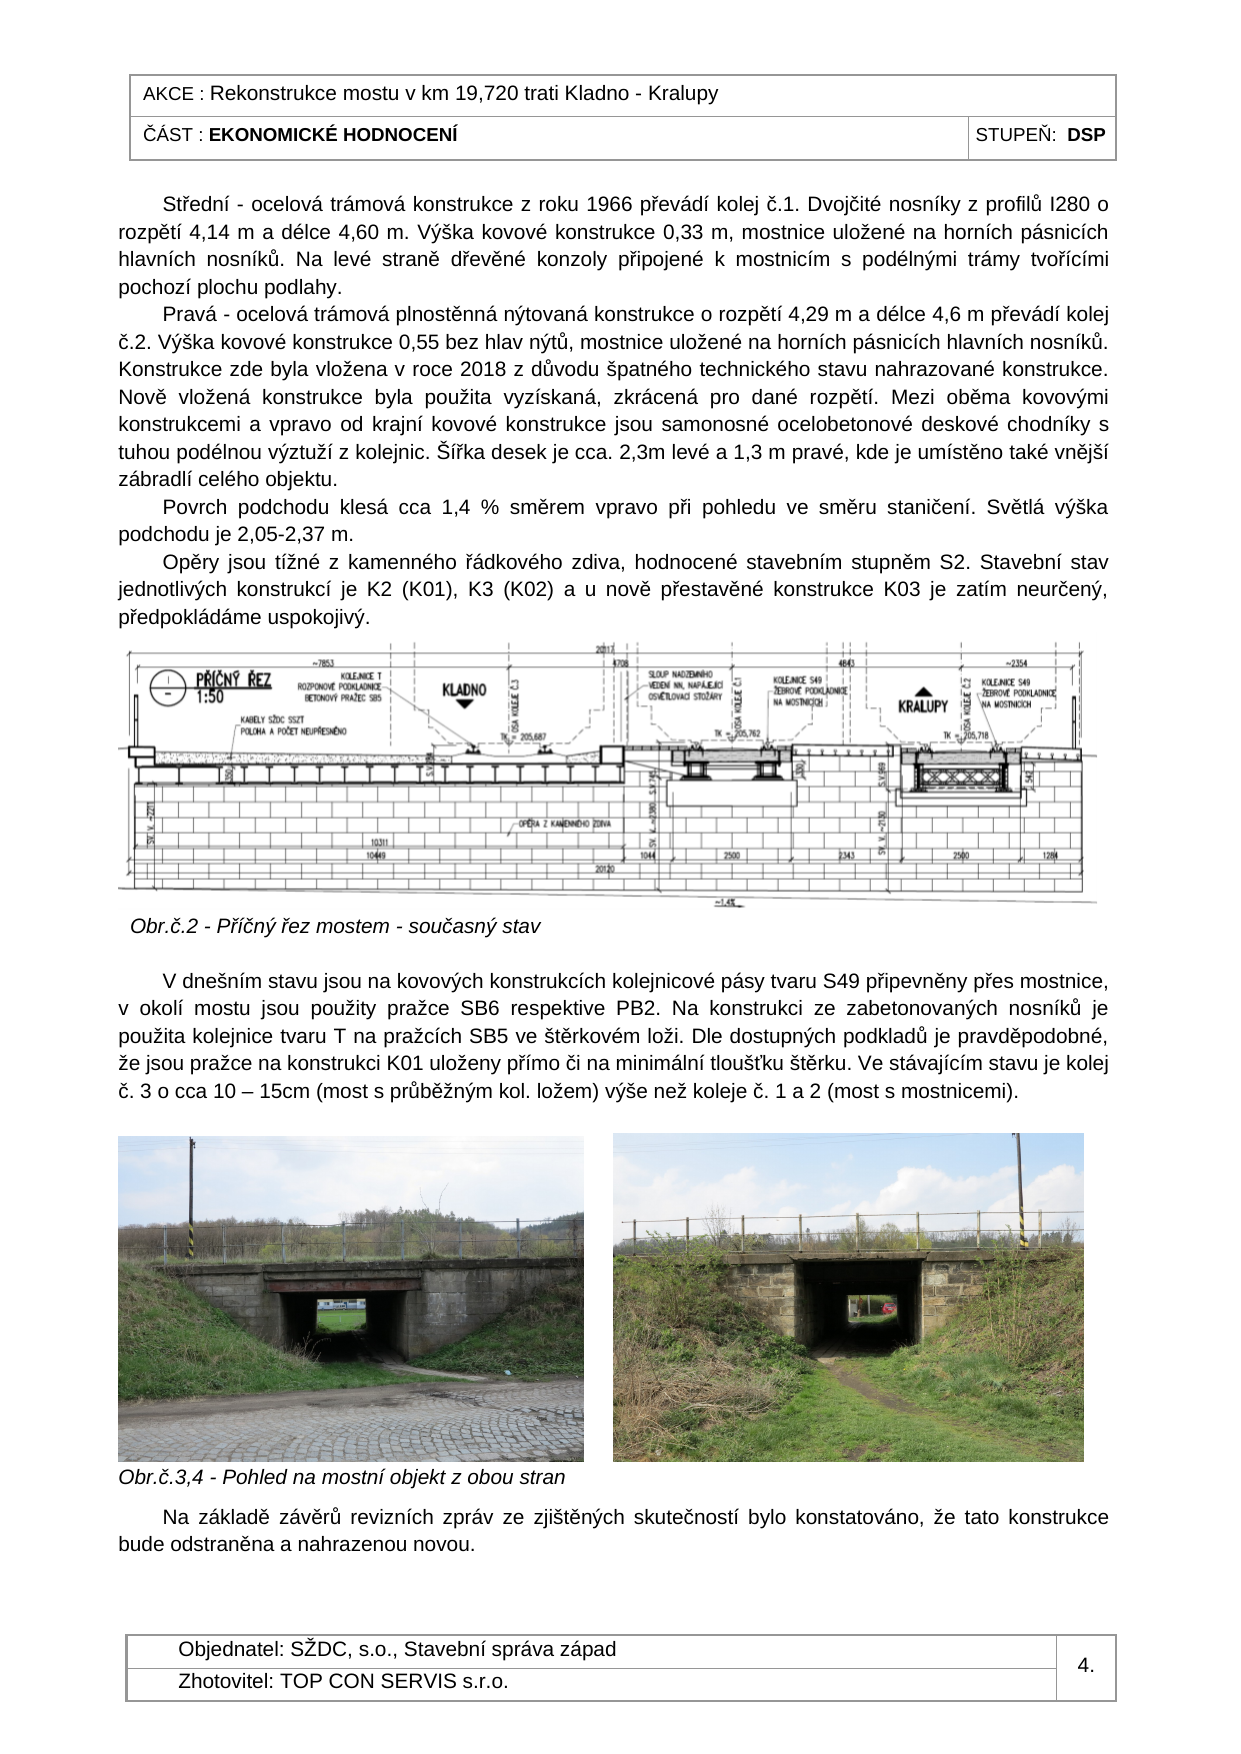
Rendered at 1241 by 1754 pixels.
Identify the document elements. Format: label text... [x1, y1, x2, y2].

picture [613, 1133, 1084, 1462]
text Na základě závěrů revizních zpráv ze zjištěných skutečností bylo konstatováno, že tato konstrukce bude odstraněna a nahrazenou novou. [118, 1505, 1110, 1556]
text Povrch podchodu klesá cca 1,4 % směrem vpravo při pohledu ve směru staničení. Světlá výška podchodu je 2,05-2,37 m. [118, 494, 1110, 546]
picture [118, 1136, 584, 1462]
text Obr.č.3,4 - Pohled na mostní objekt z obou stran [118, 1465, 1110, 1489]
text Pravá - ocelová trámová plnostěnná nýtovaná konstrukce o rozpětí 4,29 m a délce 4,6 m převádí kolej č.2. Výška kovové konstrukce 0,55 bez hlav nýtů, mostnice uložené na horních pásnicích hlavních nosníků. Konstrukce zde byla vložena v roce 2018 z důvodu špatného technického stavu nahrazované konstrukce. Nově vložená konstrukce byla použita vyzískaná, zkrácená pro dané rozpětí. Mezi oběma kovovými konstrukcemi a vpravo od krajní kovové konstrukce jsou samonosné ocelobetonové deskové chodníky s tuhou podélnou výztuží z kolejnic. Šířka desek je cca. 2,3m levé a 1,3 m pravé, kde je umístěno také vnější zábradlí celého objektu. [118, 302, 1110, 491]
text V dnešním stavu jsou na kovových konstrukcích kolejnicové pásy tvaru S49 připevněny přes mostnice, v okolí mostu jsou použity pražce SB6 respektive PB2. Na konstrukci ze zabetonovaných nosníků je použita kolejnice tvaru T na pražcích SB5 ve štěrkovém loži. Dle dostupných podkladů je pravděpodobné, že jsou pražce na konstrukci K01 uloženy přímo či na minimální tloušťku štěrku. Ve stávajícím stavu je kolej č. 3 o cca 10 – 15cm (most s průběžným kol. ložem) výše než koleje č. 1 a 2 (most s mostnicemi). [118, 968, 1110, 1102]
text Obr.č.2 - Příčný řez mostem - současný stav [118, 913, 1110, 937]
text Střední - ocelová trámová konstrukce z roku 1966 převádí kolej č.1. Dvojčité nosníky z profilů I280 o rozpětí 4,14 m a délce 4,60 m. Výška kovové konstrukce 0,33 m, mostnice uložené na horních pásnicích hlavních nosníků. Na levé straně dřevěné konzoly připojené k mostnicím s podélnými trámy tvořícími pochozí plochu podlahy. [118, 192, 1110, 298]
text Opěry jsou tížné z kamenného řádkového zdiva, hodnocené stavebním stupněm S2. Stavební stav jednotlivých konstrukcí je K2 (K01), K3 (K02) a u nově přestavěné konstrukce K03 je zatím neurčený, předpokládáme uspokojivý. [118, 549, 1110, 628]
picture [118, 632, 1098, 910]
